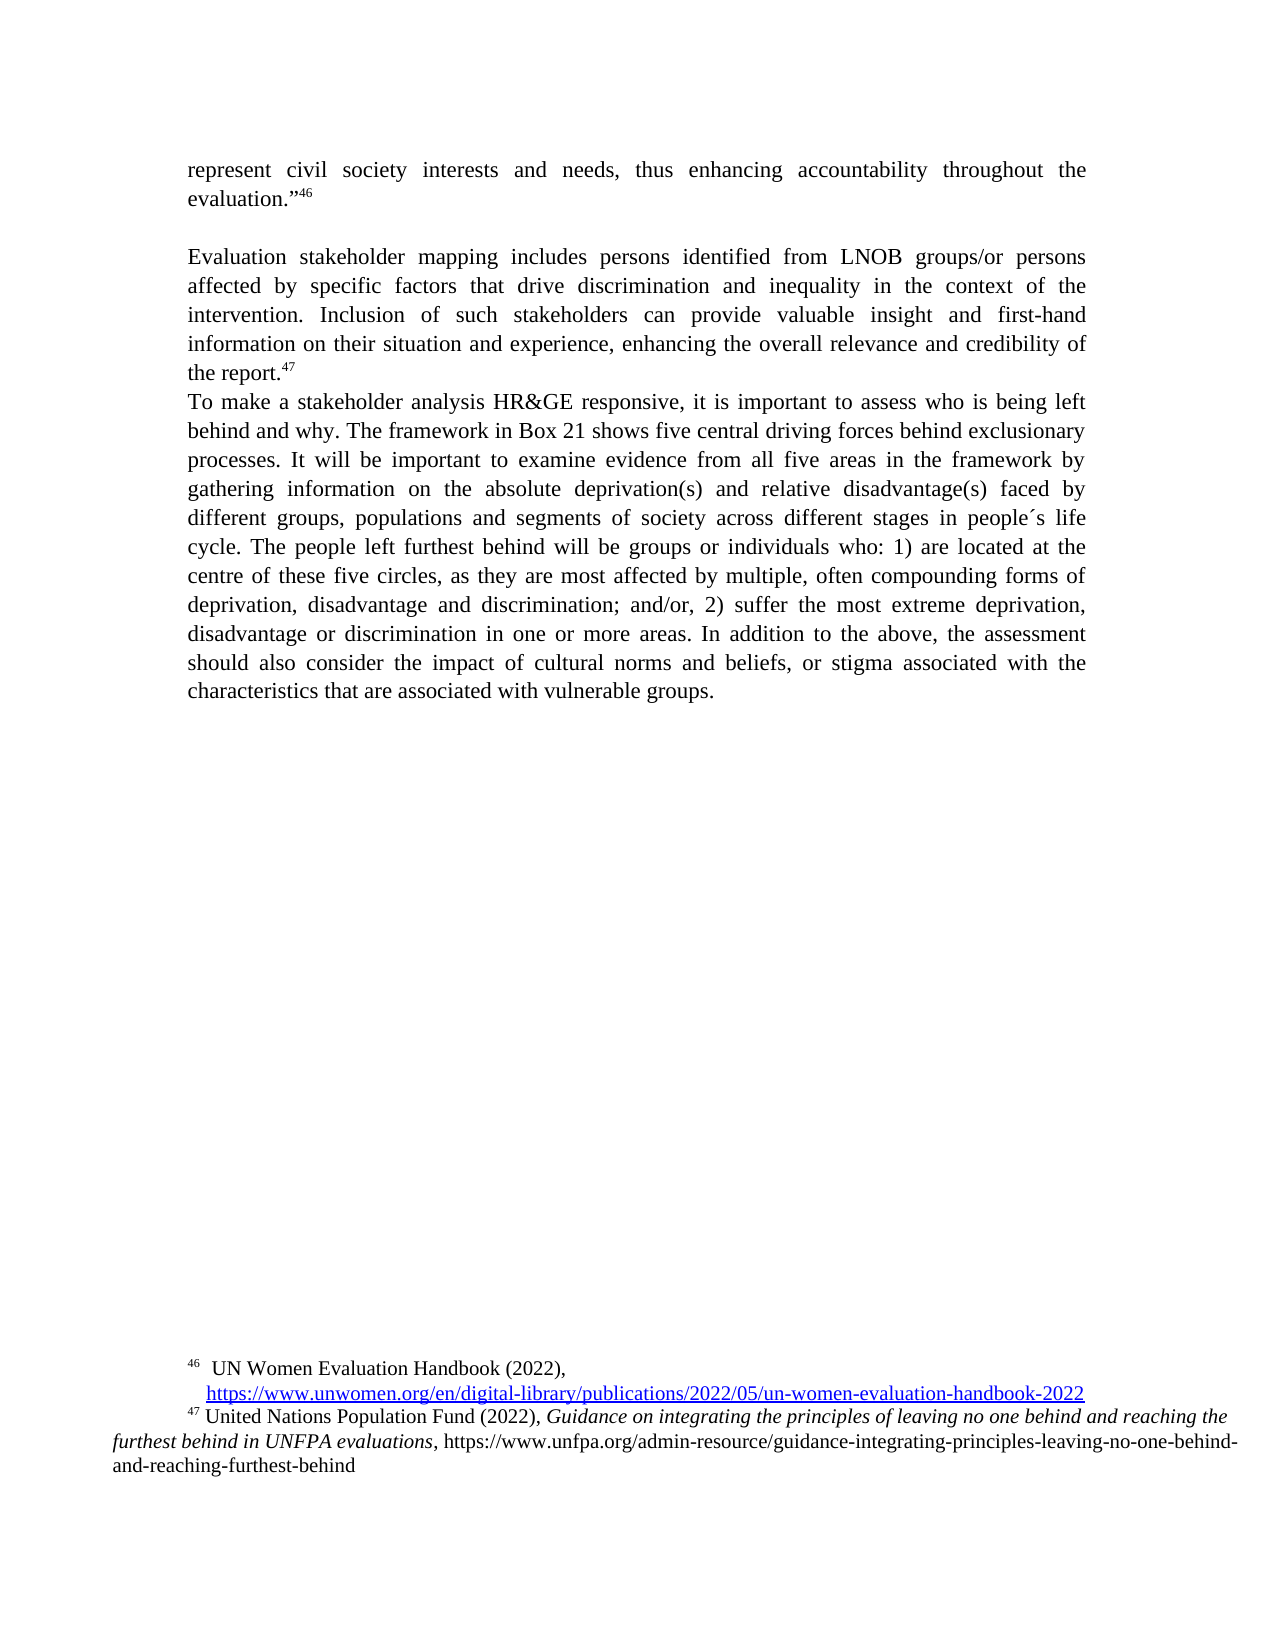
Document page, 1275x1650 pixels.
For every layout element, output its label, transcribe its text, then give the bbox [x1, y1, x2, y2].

list To make a stakeholder analysis HR&GE responsive, it is important to assess who is being left behind and why. The framework in Box 21 shows five central driving forces behind exclusionary processes. It will be important to examine evidence from all five areas in the framework by gathering information on the absolute deprivation(s) and relative disadvantage(s) faced by different groups, populations and segments of society across different stages in people´s life cycle. The people left furthest behind will be groups or individuals who: 1) are located at the centre of these five circles, as they are most affected by multiple, often compounding forms of deprivation, disadvantage and discrimination; and/or, 2) suffer the most extreme deprivation, disadvantage or discrimination in one or more areas. In addition to the above, the assessment should also consider the impact of cultural norms and beliefs, or stigma associated with the characteristics that are associated with vulnerable groups. [187, 388, 1087, 704]
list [187, 156, 1088, 212]
list Evaluation stakeholder mapping includes persons identified from LNOB groups/or persons affected by specific factors that drive discrimination and inequality in the context of the intervention. Inclusion of such stakeholders can provide valuable insight and first-hand information on their situation and experience, enhancing the overall relevance and credibility of the report. [187, 243, 1088, 385]
